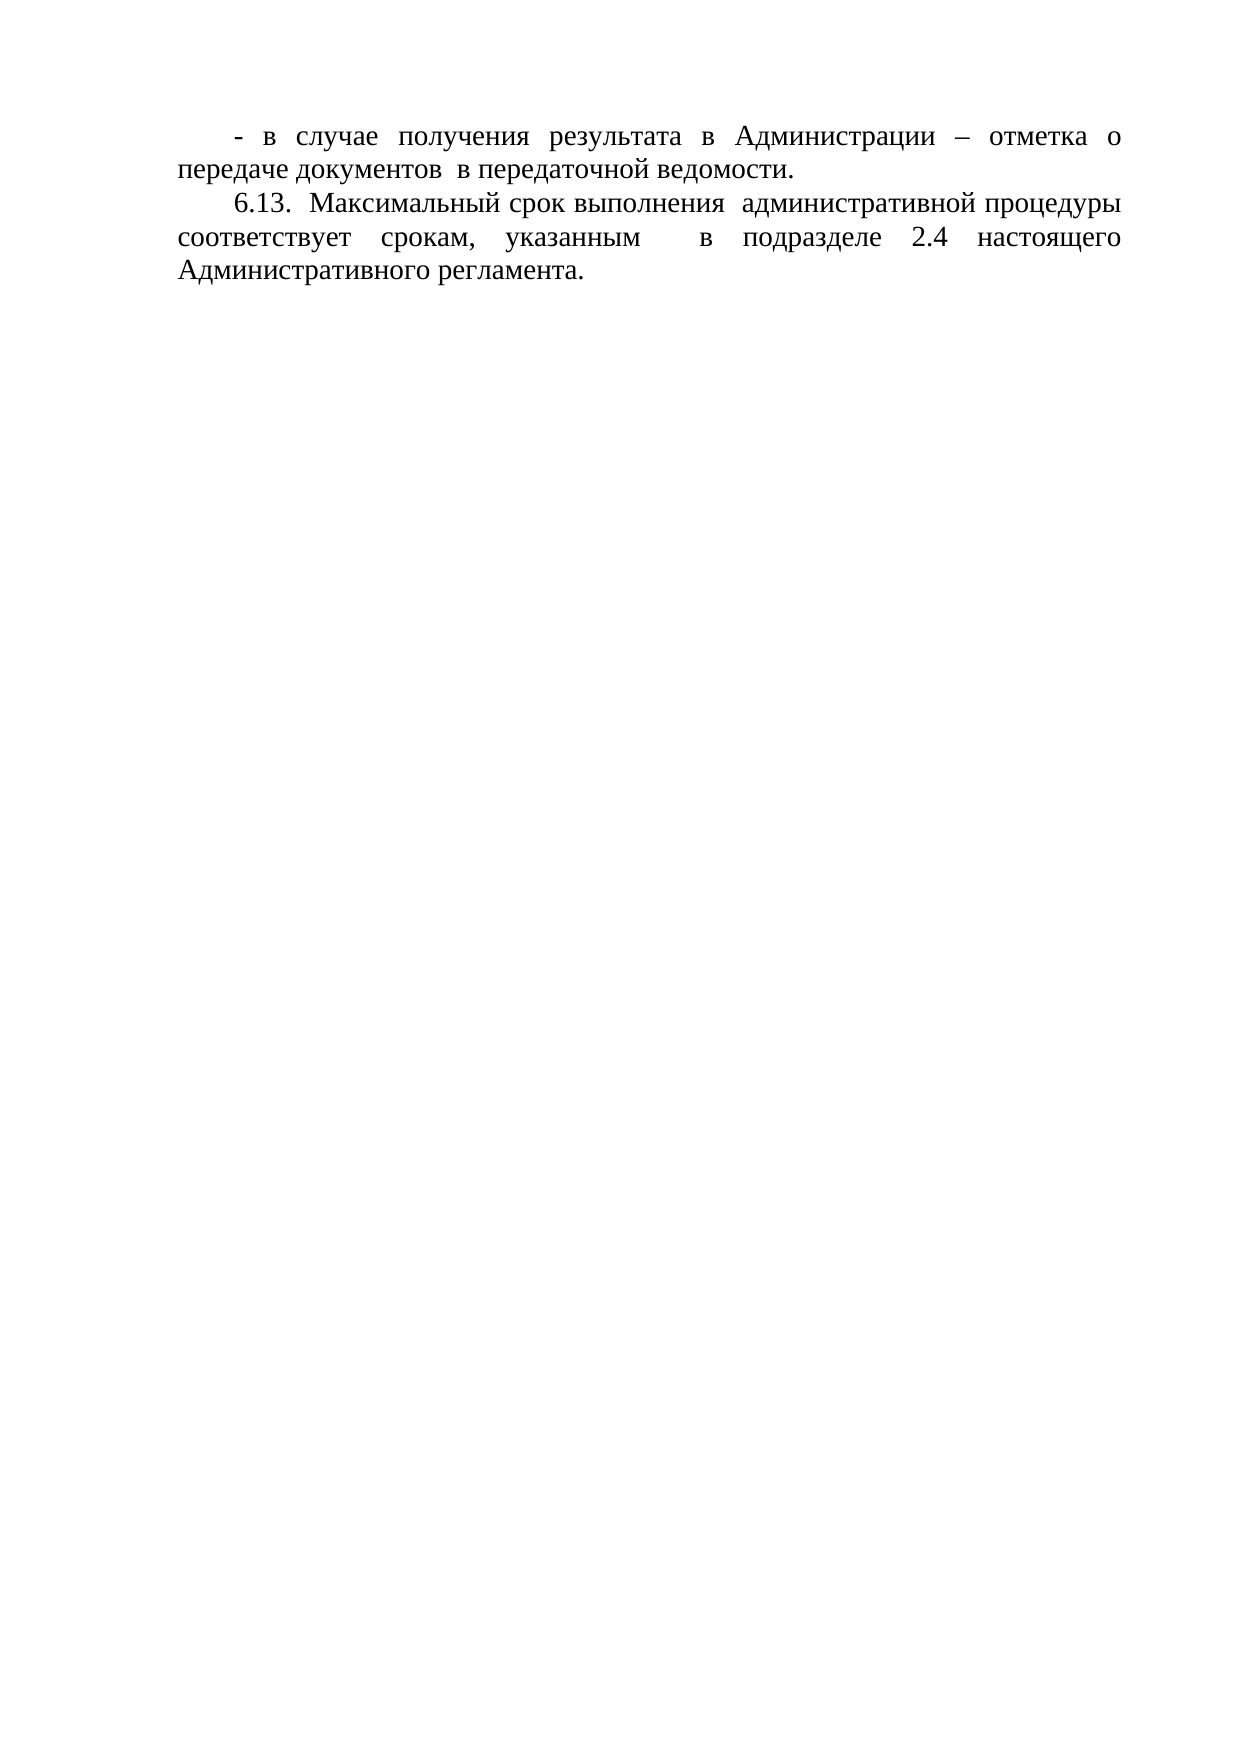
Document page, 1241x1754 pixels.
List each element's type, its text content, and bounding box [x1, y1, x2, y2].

text 6.13. Максимальный срок выполнения административной процедуры соответствует срокам, указанным в подразделе 2.4 настоящего Административного регламента. [177, 185, 1122, 286]
text - в случае получения результата в Администрации – отметка о передаче документов в передаточной ведомости. [177, 118, 1122, 185]
